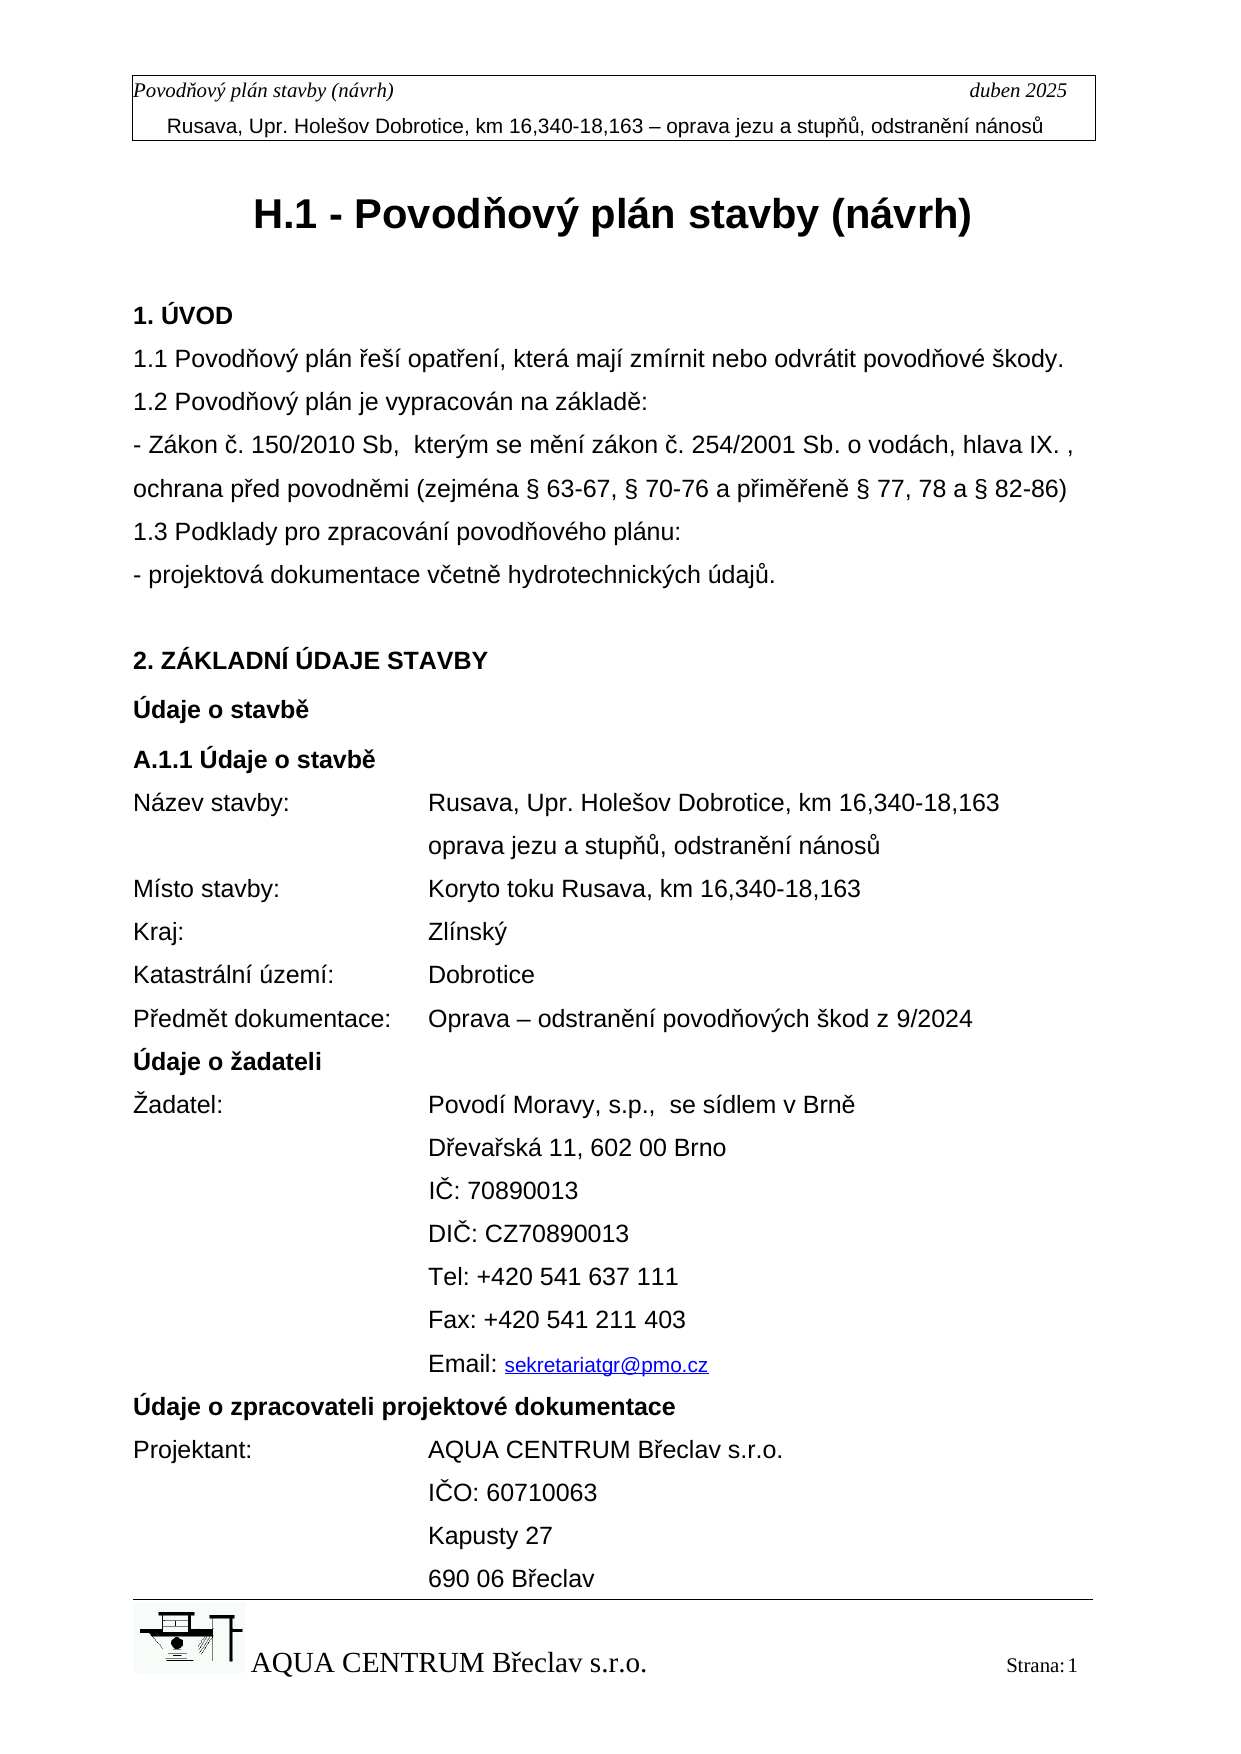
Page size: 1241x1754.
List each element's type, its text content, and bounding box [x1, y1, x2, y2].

picture [132, 1602, 246, 1673]
text Email: sekretariatgr@pmo.cz [133, 1348, 1093, 1377]
text 2. ZÁKLADNÍ ÚDAJE STAVBY [133, 646, 1093, 675]
text oprava jezu a stupňů, odstranění nánosů [354, 831, 1093, 860]
text 1.2 Povodňový plán je vypracován na základě: [133, 387, 1093, 416]
text IČO: 60710063 [133, 1478, 1093, 1507]
text 690 06 Břeclav [133, 1564, 1093, 1593]
text 1.1 Povodňový plán řeší opatření, která mají zmírnit nebo odvrátit povodňové škody. [133, 344, 1093, 373]
text Údaje o zpracovateli projektové dokumentace [133, 1392, 1093, 1420]
text Předmět dokumentace: Oprava – odstranění povodňových škod z 9/2024 [133, 1003, 1093, 1032]
text Žadatel: Povodí Moravy, s.p., se sídlem v Brně [133, 1090, 1093, 1118]
subtitle Kapusty 27 [133, 1521, 1093, 1550]
text IČ: 70890013 DIČ: CZ70890013 Tel: +420 541 637 111 Fax: +420 541 211 403 [428, 1176, 1093, 1334]
text Název stavby: Rusava, Upr. Holešov Dobrotice, km 16,340-18,163 [133, 788, 1093, 817]
text Údaje o žadateli [133, 1047, 1093, 1075]
text Kraj: Zlínský [133, 917, 1093, 946]
text Projektant: AQUA CENTRUM Břeclav s.r.o. [133, 1435, 1093, 1463]
text - Zákon č. 150/2010 Sb, kterým se mění zákon č. 254/2001 Sb. o vodách, hlava IX. , ochrana před povodněmi (zejména § 63-67, § 70-76 a přiměřeně § 77, 78 a § 82-86) [133, 430, 1093, 502]
text Údaje o stavbě [133, 695, 1093, 724]
text Katastrální území: Dobrotice [133, 960, 1093, 989]
text Místo stavby: Koryto toku Rusava, km 16,340-18,163 [133, 874, 1093, 903]
text Dřevařská 11, 602 00 Brno [354, 1133, 1093, 1162]
text 1. ÚVOD [133, 301, 1093, 330]
text - projektová dokumentace včetně hydrotechnických údajů. [133, 560, 1093, 588]
text A.1.1 Údaje o stavbě [133, 745, 1093, 773]
text H.1 - Povodňový plán stavby (návrh) [133, 189, 1093, 237]
text 1.3 Podklady pro zpracování povodňového plánu: [133, 517, 1093, 545]
